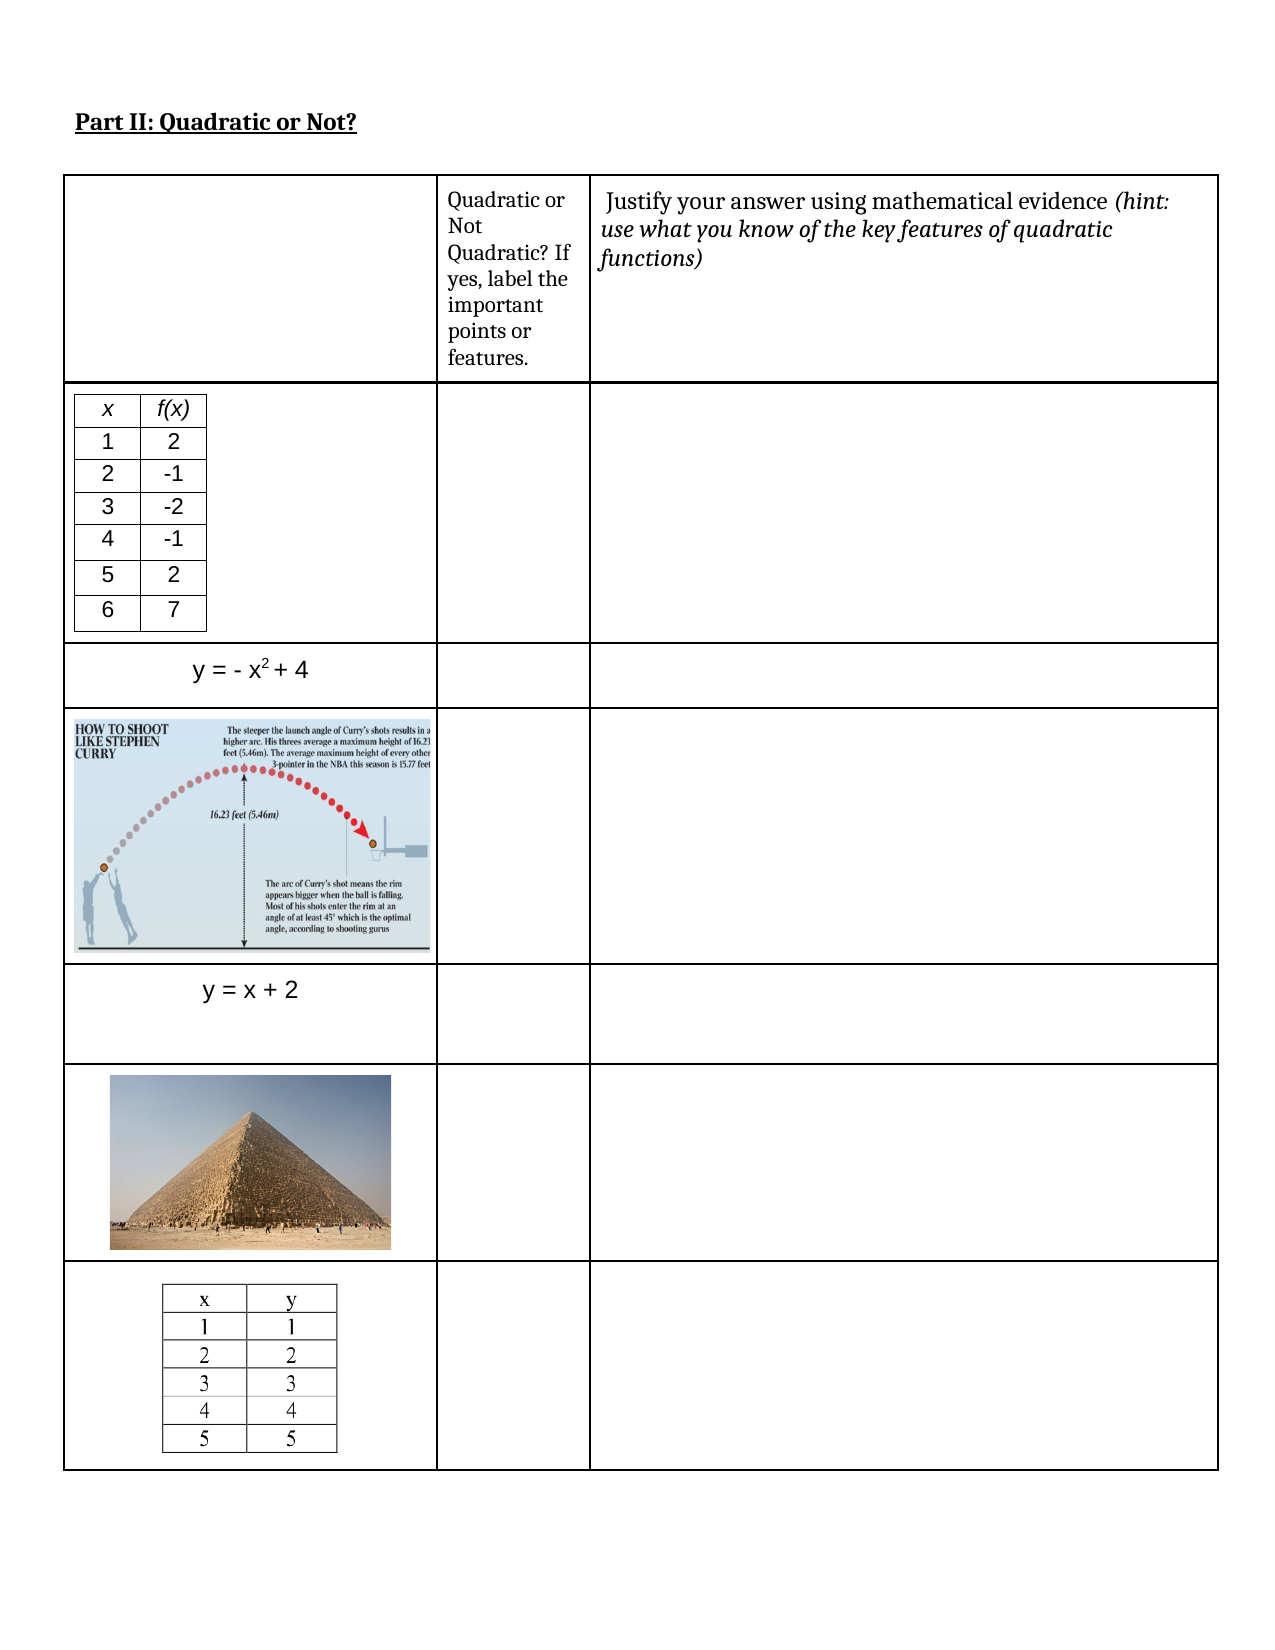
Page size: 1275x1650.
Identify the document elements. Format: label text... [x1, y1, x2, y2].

text Part II: Quadratic or Not? [75, 108, 1200, 137]
table_cell [591, 384, 1217, 642]
table_cell [438, 709, 589, 963]
table_cell y = - x2 + 4 [65, 644, 436, 707]
table_cell [65, 1065, 436, 1260]
table_cell [591, 1065, 1217, 1260]
picture [109, 1075, 392, 1250]
table_cell [438, 384, 589, 642]
table_cell [591, 1262, 1217, 1469]
picture [158, 1272, 343, 1459]
table_cell [438, 1065, 589, 1260]
table_cell [65, 709, 436, 963]
table_cell [65, 384, 436, 642]
table_header Quadratic or Not Quadratic? If yes, label the important points or features. [438, 176, 589, 381]
table_cell [65, 1262, 436, 1469]
table_cell [438, 1262, 589, 1469]
table_cell [591, 709, 1217, 963]
table_cell [438, 644, 589, 707]
table_cell [591, 965, 1217, 1063]
table_header Justify your answer using mathematical evidence (hint: use what you know of the key features of quadratic functions) [591, 176, 1217, 381]
picture [74, 719, 431, 953]
table_cell [591, 644, 1217, 707]
table_cell [438, 965, 589, 1063]
table_cell y = x + 2 [65, 965, 436, 1063]
table_header [65, 176, 436, 381]
